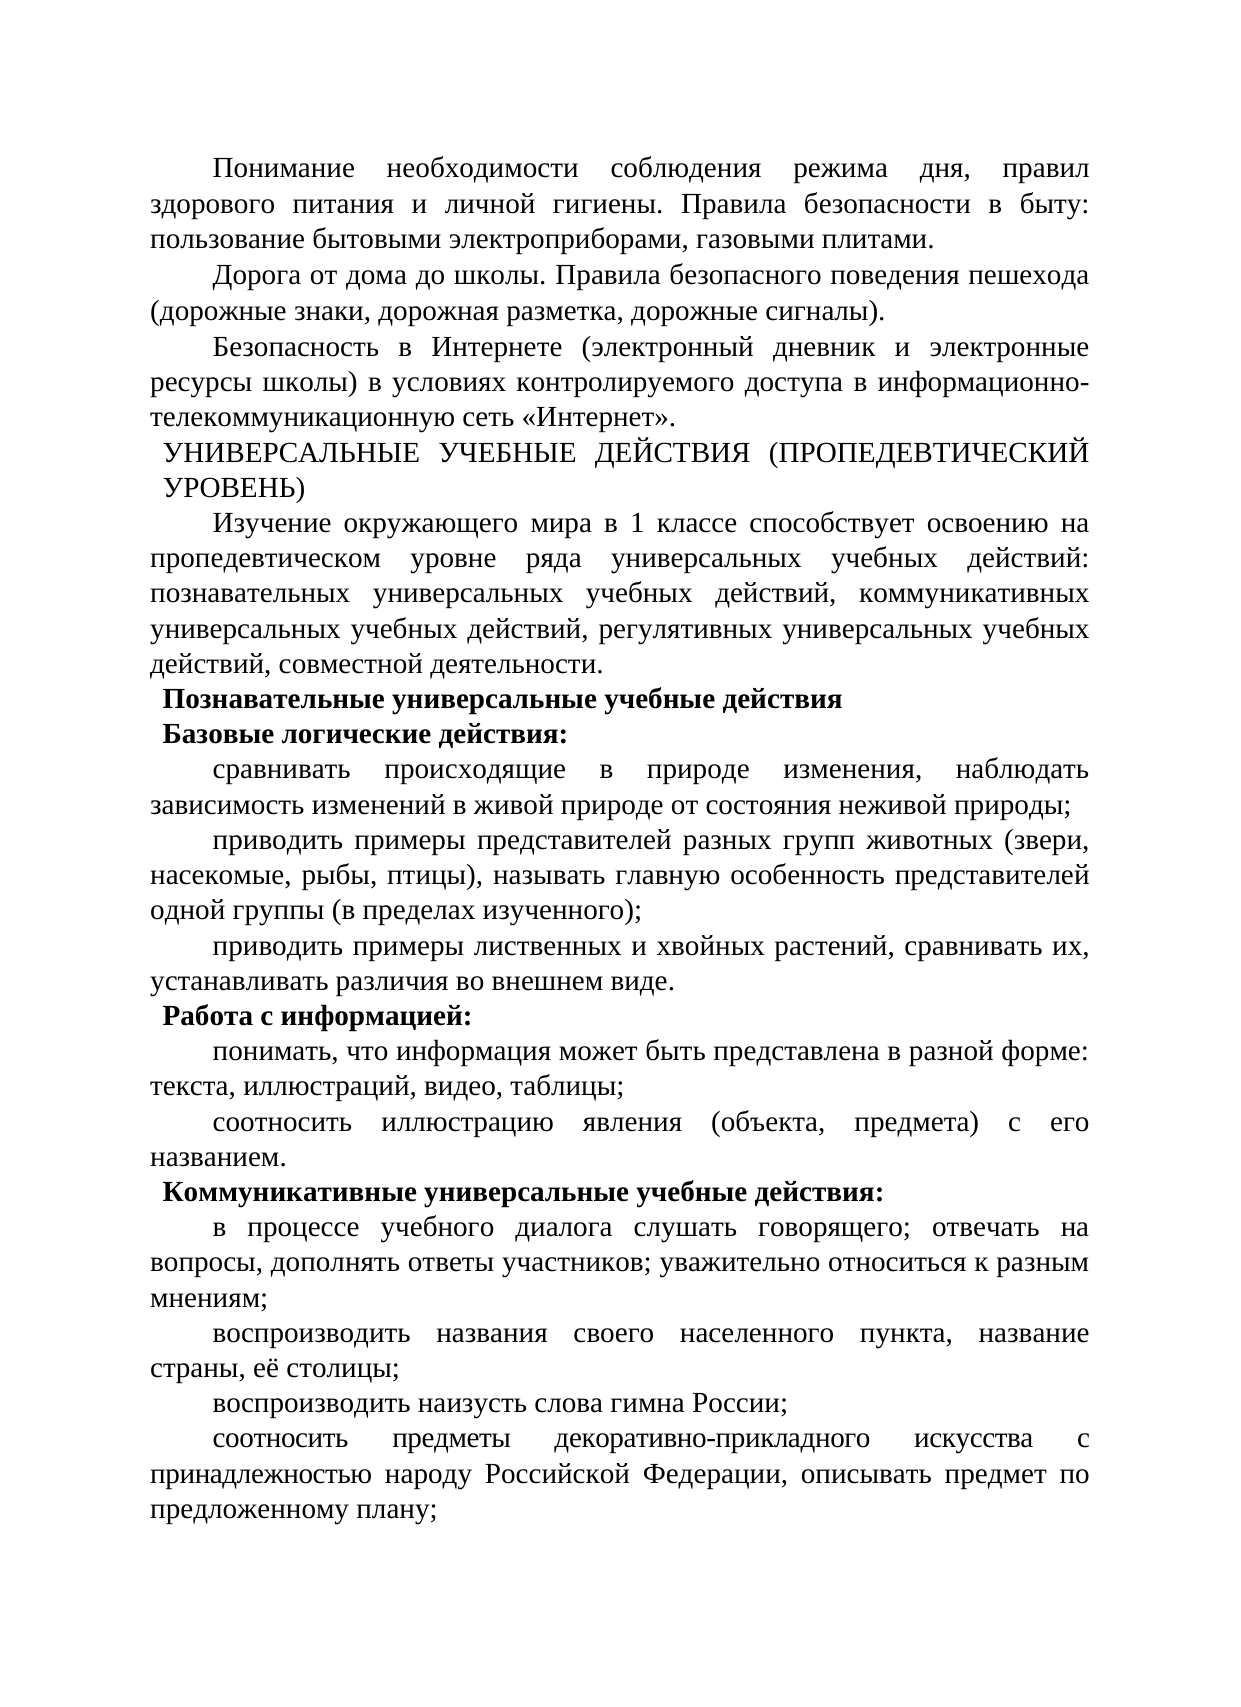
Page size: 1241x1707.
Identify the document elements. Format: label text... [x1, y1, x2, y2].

text соотносить иллюстрацию явления (объекта, предмета) с его названием. [150, 1104, 1090, 1172]
text Безопасность в Интернете (электронный дневник и электронные ресурсы школы) в условиях контролируемого доступа в информационно-телекоммуникационную сеть «Интернет». [150, 329, 1090, 433]
text УНИВЕРСАЛЬНЫЕ УЧЕБНЫЕ ДЕЙСТВИЯ (ПРОПЕДЕВТИЧЕСКИЙ УРОВЕНЬ) [162, 435, 1090, 503]
text приводить примеры представителей разных групп животных (звери, насекомые, рыбы, птицы), называть главную особенность представителей одной группы (в пределах изученного); [150, 822, 1090, 926]
text приводить примеры лиственных и хвойных растений, сравнивать их, устанавливать различия во внешнем виде. [150, 928, 1090, 996]
text Базовые логические действия: [162, 716, 1090, 750]
text понимать, что информация может быть представлена в разной форме: текста, иллюстраций, видео, таблицы; [150, 1033, 1090, 1102]
text Дорога от дома до школы. Правила безопасного поведения пешехода (дорожные знаки, дорожная разметка, дорожные сигналы). [150, 257, 1090, 327]
text Изучение окружающего мира в 1 классе способствует освоению на пропедевтическом уровне ряда универсальных учебных действий: познавательных универсальных учебных действий, коммуникативных универсальных учебных действий, регулятивных универсальных учебных действий, совместной деятельности. [150, 505, 1090, 679]
text Познавательные универсальные учебные действия [162, 681, 1090, 715]
text Работа с информацией: [162, 998, 1090, 1032]
text соотносить предметы декоративно-прикладного искусства с принадлежностью народу Российской Федерации, описывать предмет по предложенному плану; [150, 1421, 1090, 1524]
text воспроизводить наизусть слова гимна России; [150, 1385, 1090, 1419]
text сравнивать происходящие в природе изменения, наблюдать зависимость изменений в живой природе от состояния неживой природы; [150, 752, 1090, 820]
text в процессе учебного диалога слушать говорящего; отвечать на вопросы, дополнять ответы участников; уважительно относиться к разным мнениям; [150, 1209, 1090, 1313]
text Понимание необходимости соблюдения режима дня, правил здорового питания и личной гигиены. Правила безопасности в быту: пользование бытовыми электроприборами, газовыми плитами. [150, 150, 1090, 255]
text Коммуникативные универсальные учебные действия: [162, 1174, 1090, 1208]
text воспроизводить названия своего населенного пункта, название страны, её столицы; [150, 1315, 1090, 1384]
